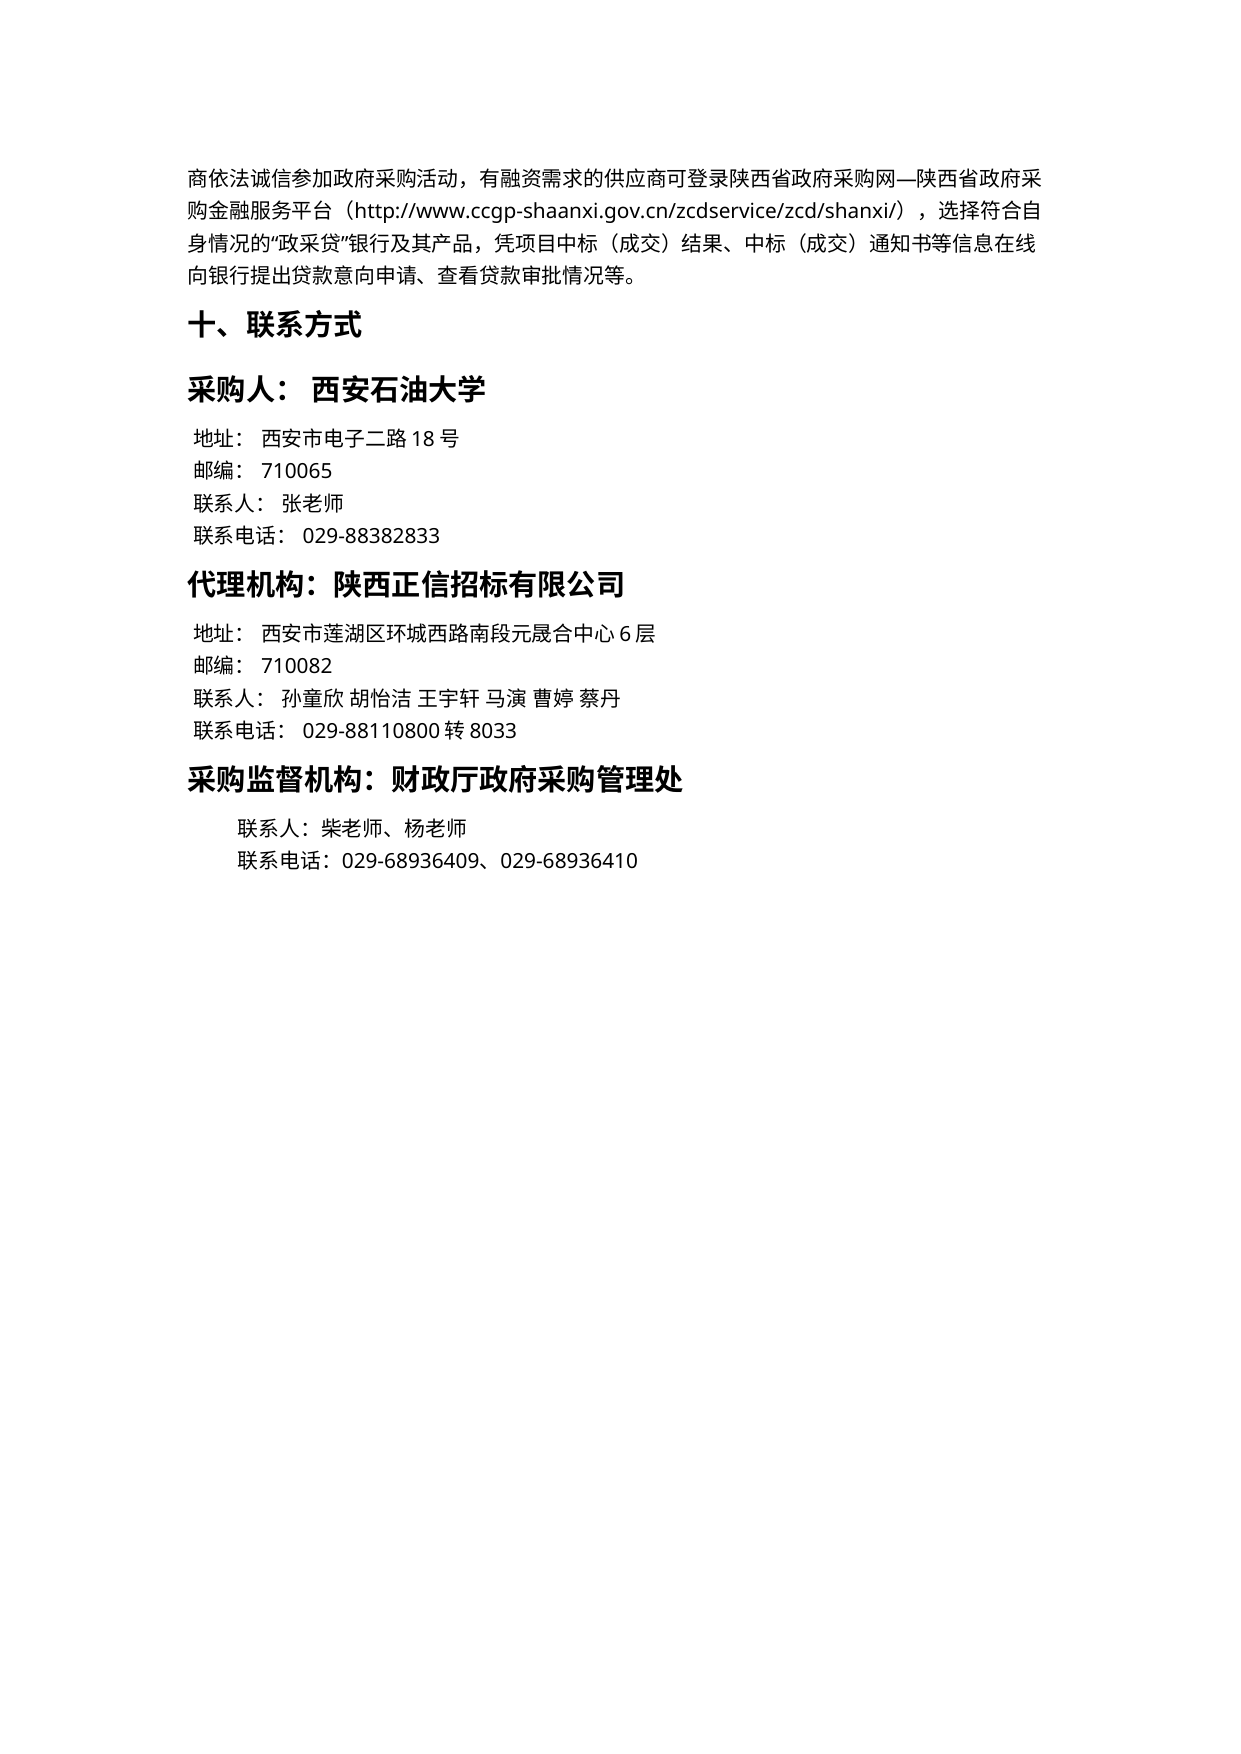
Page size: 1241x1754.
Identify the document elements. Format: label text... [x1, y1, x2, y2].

text 采购监督机构：财政厅政府采购管理处 [187, 747, 1053, 812]
text 联系人： 孙童欣 胡怡洁 王宇轩 马演 曹婷 蔡丹 [187, 682, 1053, 714]
text 地址： 西安市电子二路18号 [187, 422, 1053, 454]
text 联系电话：029-68936409、029-68936410 [187, 844, 1053, 877]
text 十、联系方式 [187, 292, 1053, 357]
text 代理机构：陕西正信招标有限公司 [187, 552, 1053, 617]
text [187, 162, 1053, 292]
text 邮编： 710082 [187, 649, 1053, 682]
text 联系电话： 029-88382833 [187, 519, 1053, 552]
text 联系人： 张老师 [187, 487, 1053, 519]
text 联系人：柴老师、杨老师 [187, 812, 1053, 844]
text 联系电话： 029-88110800转8033 [187, 714, 1053, 747]
text 邮编： 710065 [187, 454, 1053, 487]
text 地址： 西安市莲湖区环城西路南段元晟合中心6层 [187, 617, 1053, 649]
text 采购人： 西安石油大学 [187, 357, 1053, 422]
